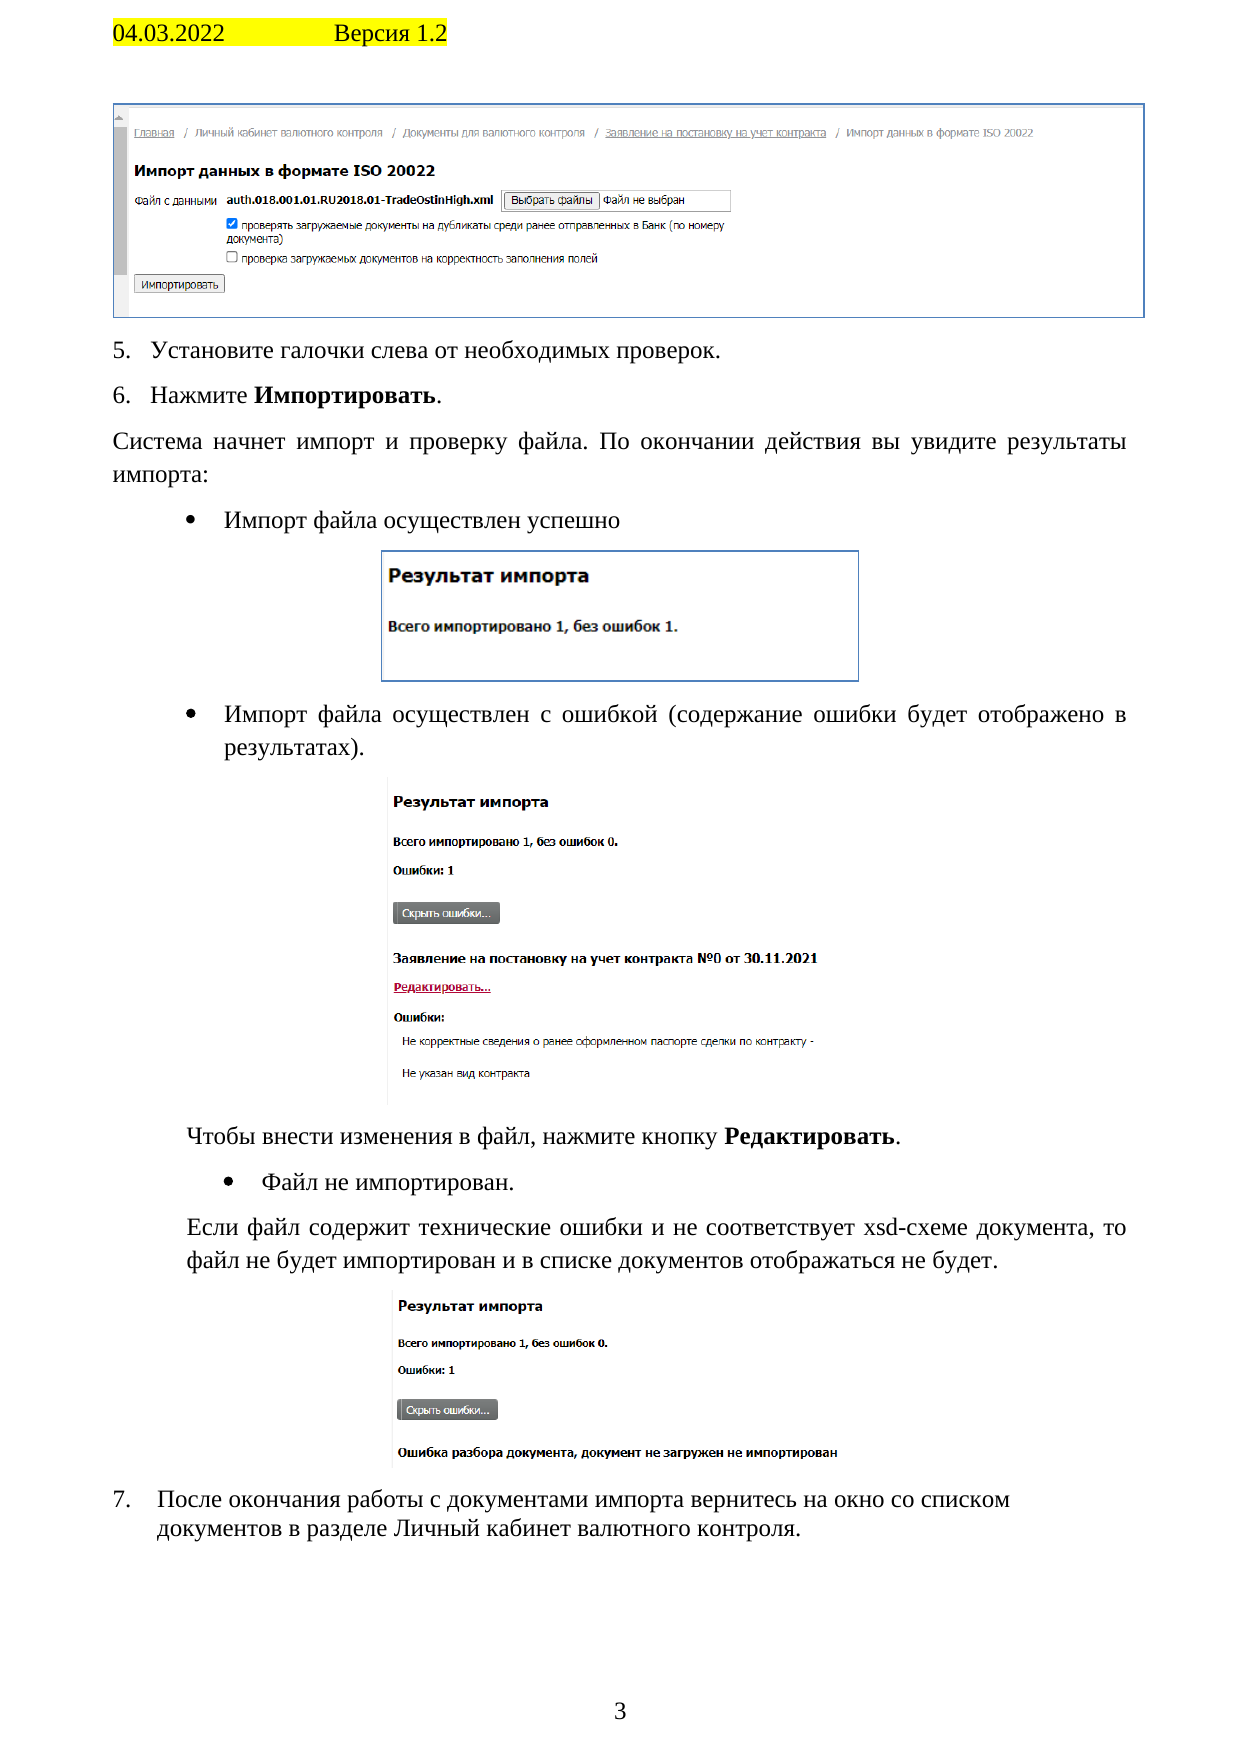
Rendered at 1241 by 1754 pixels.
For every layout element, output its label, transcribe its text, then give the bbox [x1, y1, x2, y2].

list Файл не импортирован. [224, 1167, 1128, 1195]
list После окончания работы с документами импорта вернитесь на окно со списком документов в разделе Личный кабинет валютного контроля. [112, 1484, 1128, 1542]
list Импорт файла осуществлен успешно [186, 505, 1128, 533]
text Чтобы внести изменения в файл, нажмите кнопку Редактировать. [112, 1121, 1128, 1150]
picture [114, 105, 1143, 317]
picture [382, 552, 858, 680]
picture [387, 777, 854, 1105]
list Установите галочки слева от необходимых проверок. [112, 335, 1128, 364]
list Импорт файла осуществлен с ошибкой (содержание ошибки будет отображено в результатах). [186, 699, 1128, 761]
text Система начнет импорт и проверку файла. По окончании действия вы увидите результаты импорта: [112, 426, 1128, 488]
list Нажмите Импортировать. [112, 381, 1128, 409]
picture [391, 1290, 849, 1468]
text Если файл содержит технические ошибки и не соответствует xsd-схеме документа, то файл не будет импортирован и в списке документов отображаться не будет. [186, 1212, 1128, 1274]
